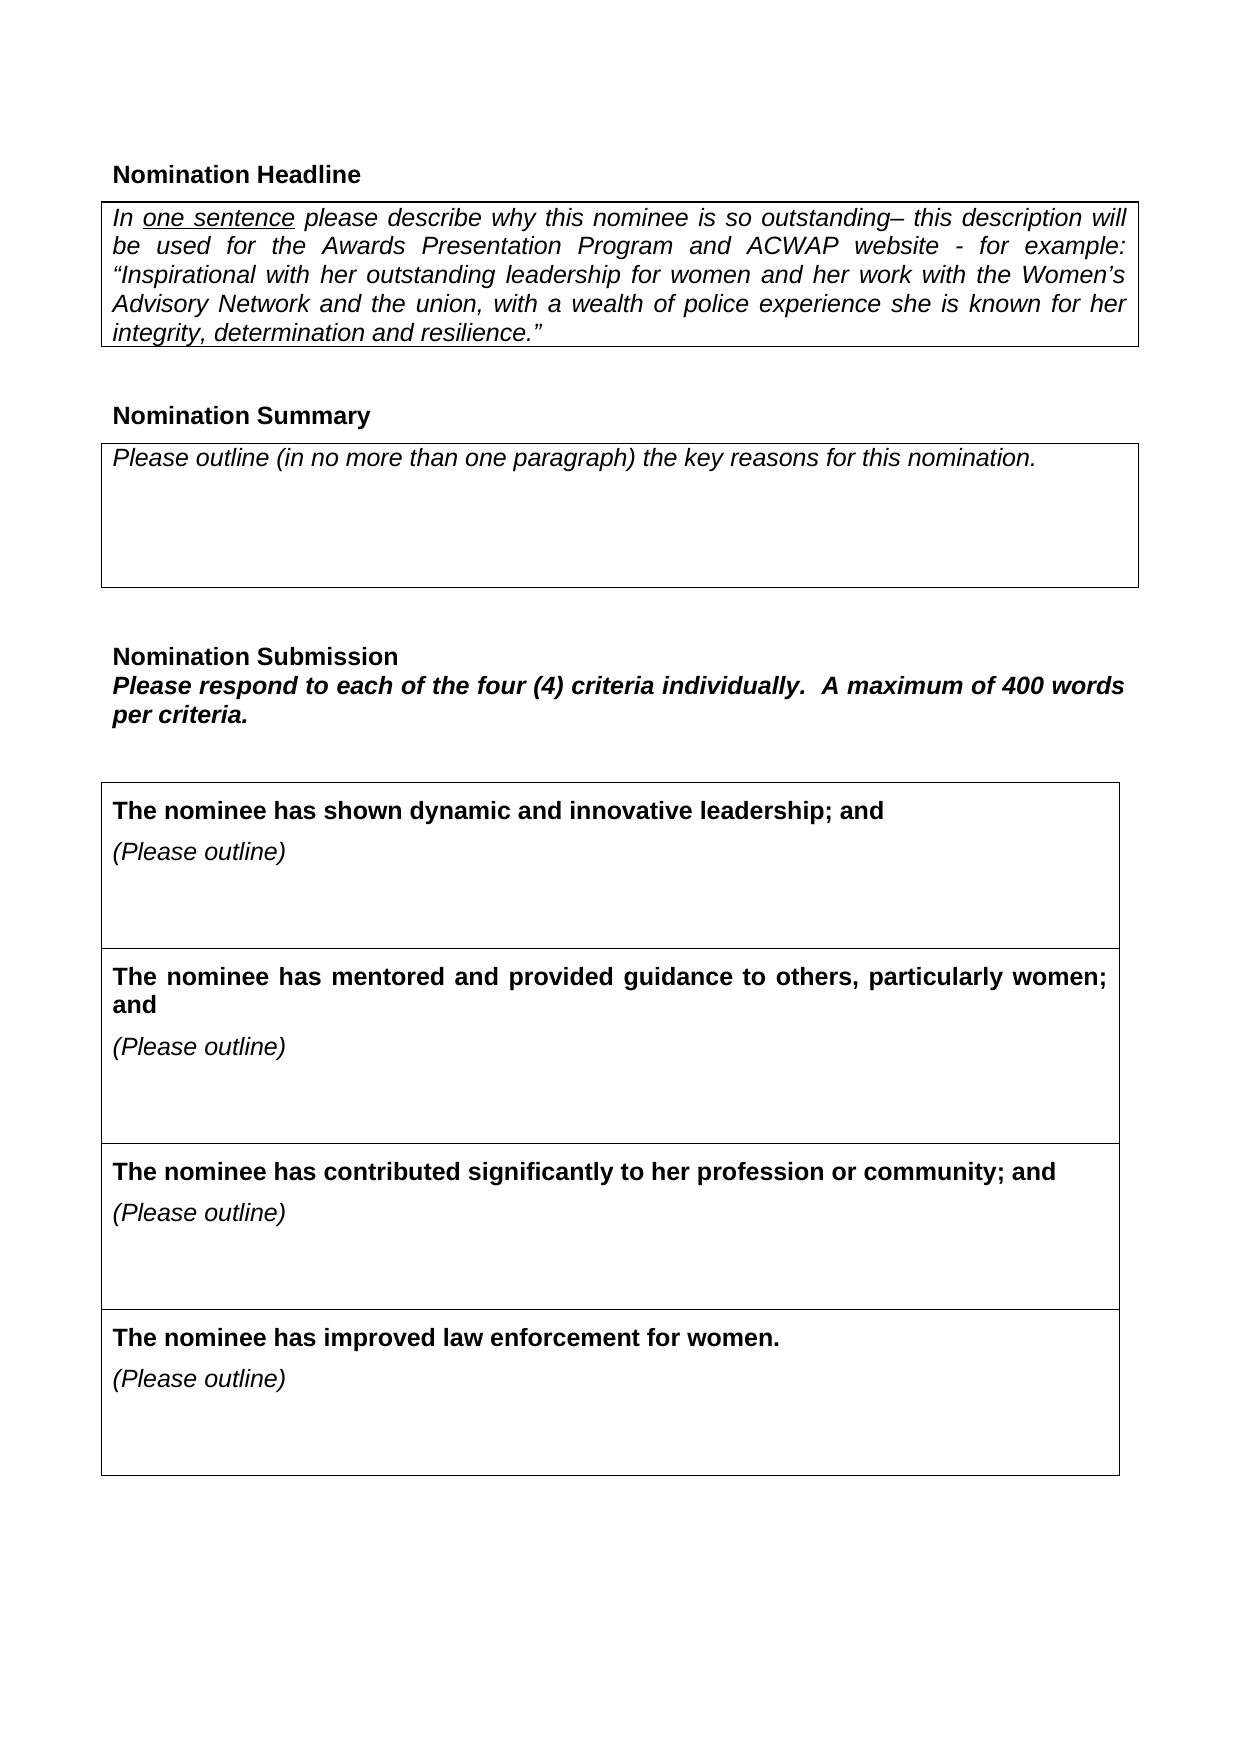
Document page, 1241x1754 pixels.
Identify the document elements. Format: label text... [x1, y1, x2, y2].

table_header Please outline (in no more than one paragraph) the key reasons for this nomination. [102, 444, 1138, 587]
table_cell The nominee has mentored and provided guidance to others, particularly women; and (Please outline) [102, 949, 1119, 1143]
text Nomination Headline [112, 160, 1128, 189]
table_header The nominee has shown dynamic and innovative leadership; and (Please outline) [102, 783, 1119, 948]
text Please respond to each of the four (4) criteria individually. A maximum of 400 words per criteria. [112, 671, 1128, 728]
table_cell The nominee has contributed significantly to her profession or community; and (Please outline) [102, 1144, 1119, 1309]
text Nomination Summary [112, 401, 1128, 430]
table_header In one sentence please describe why this nominee is so outstanding– this description will be used for the Awards Presentation Program and ACWAP website - for example: “Inspirational with her outstanding leadership for women and her work with the Women’s Advisory Network and the union, with a wealth of police experience she is known for her integrity, determination and resilience.” [102, 203, 1138, 346]
text Nomination Submission [112, 642, 1128, 671]
table_cell The nominee has improved law enforcement for women. (Please outline) [102, 1310, 1119, 1475]
